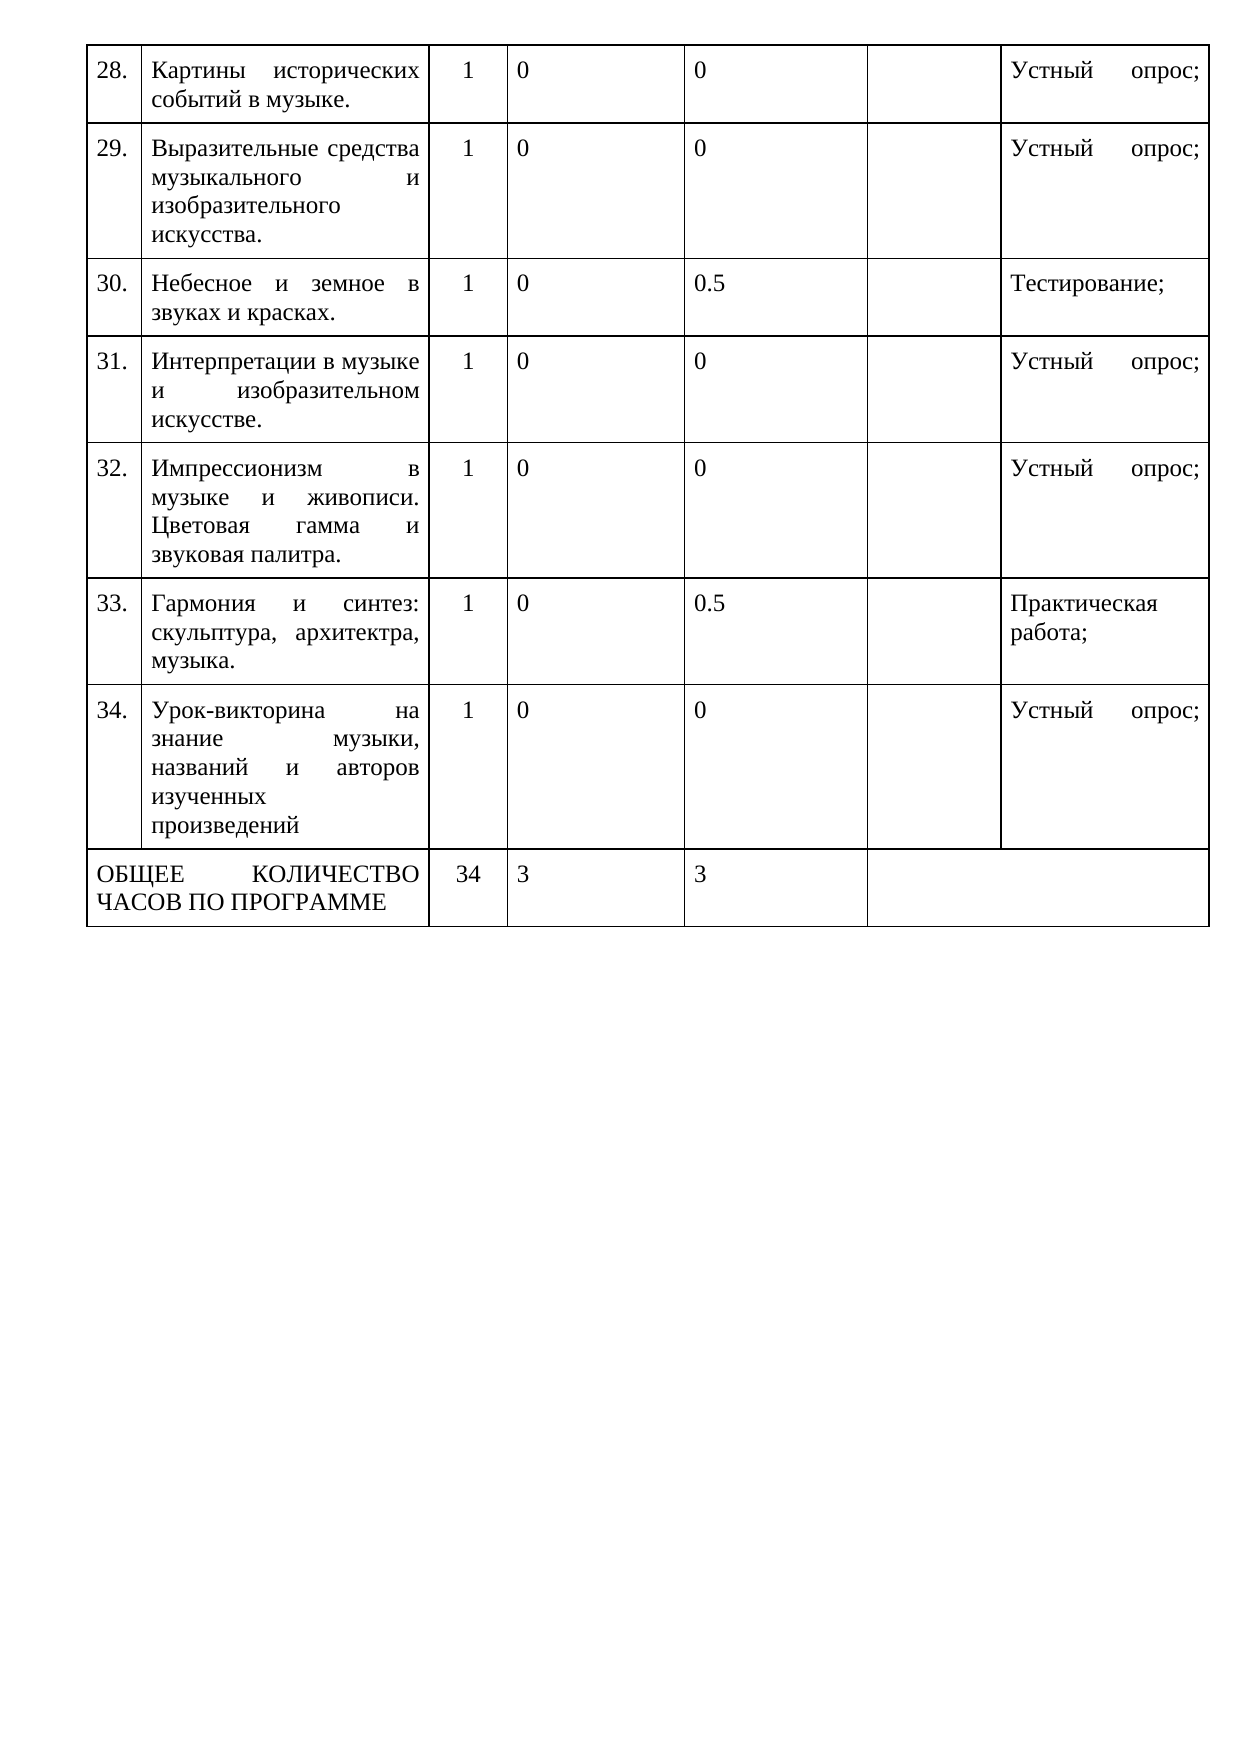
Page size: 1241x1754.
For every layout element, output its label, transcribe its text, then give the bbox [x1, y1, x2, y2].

table_cell 0 [508, 337, 684, 442]
table_cell [868, 337, 1000, 442]
table_cell ОБЩЕЕ КОЛИЧЕСТВО ЧАСОВ ПО ПРОГРАММЕ [88, 850, 428, 926]
table_cell 0 [508, 124, 684, 257]
table_cell Тестирование; [1002, 259, 1208, 335]
table_cell 1 [430, 579, 507, 684]
table_cell 3 [685, 850, 867, 926]
table_cell 0 [508, 259, 684, 335]
table_cell Импрессионизм в музыке и живописи. Цветовая гамма и звуковая палитра. [142, 443, 428, 577]
table_cell 34. [88, 685, 141, 848]
table_cell [868, 259, 1000, 335]
table_cell Устный опрос; [1002, 124, 1208, 257]
table_cell 0.5 [685, 579, 867, 684]
table_cell 0.5 [685, 259, 867, 335]
table_cell Устный опрос; [1002, 685, 1208, 848]
table_cell 28. [88, 46, 141, 122]
table_cell 0 [508, 443, 684, 577]
table_cell 30. [88, 259, 141, 335]
table_cell 0 [685, 124, 867, 257]
table_cell [868, 579, 1000, 684]
table_cell [868, 685, 1000, 848]
table_cell 3 [508, 850, 684, 926]
table_cell 0 [508, 579, 684, 684]
table_cell [868, 850, 1208, 926]
table_cell Картины исторических событий в музыке. [142, 46, 428, 122]
table_cell 31. [88, 337, 141, 442]
table_cell 32. [88, 443, 141, 577]
table_cell Выразительные средства музыкального и изобразительного искусства. [142, 124, 428, 257]
table_cell 1 [430, 259, 507, 335]
table_cell [868, 443, 1000, 577]
table_cell 1 [430, 46, 507, 122]
table_cell Интерпретации в музыке и изобразительном искусстве. [142, 337, 428, 442]
table_cell 1 [430, 337, 507, 442]
table_cell 29. [88, 124, 141, 257]
table_cell 0 [508, 46, 684, 122]
table_cell 1 [430, 443, 507, 577]
table_cell 34 [430, 850, 507, 926]
table_cell Устный опрос; [1002, 337, 1208, 442]
table_cell Урок-викторина на знание музыки, названий и авторов изученных произведений [142, 685, 428, 848]
table_cell Небесное и земное в звуках и красках. [142, 259, 428, 335]
table_cell Практическая работа; [1002, 579, 1208, 684]
table_cell Устный опрос; [1002, 443, 1208, 577]
table_cell Устный опрос; [1002, 46, 1208, 122]
table_cell 0 [685, 46, 867, 122]
table_cell 0 [685, 443, 867, 577]
table_cell 0 [508, 685, 684, 848]
table_cell 1 [430, 685, 507, 848]
table_cell 1 [430, 124, 507, 257]
table_cell 0 [685, 337, 867, 442]
table_cell [868, 124, 1000, 257]
table_cell 33. [88, 579, 141, 684]
table_cell 0 [685, 685, 867, 848]
table_cell [868, 46, 1000, 122]
table_cell Гармония и синтез: скульптура, архитектра, музыка. [142, 579, 428, 684]
